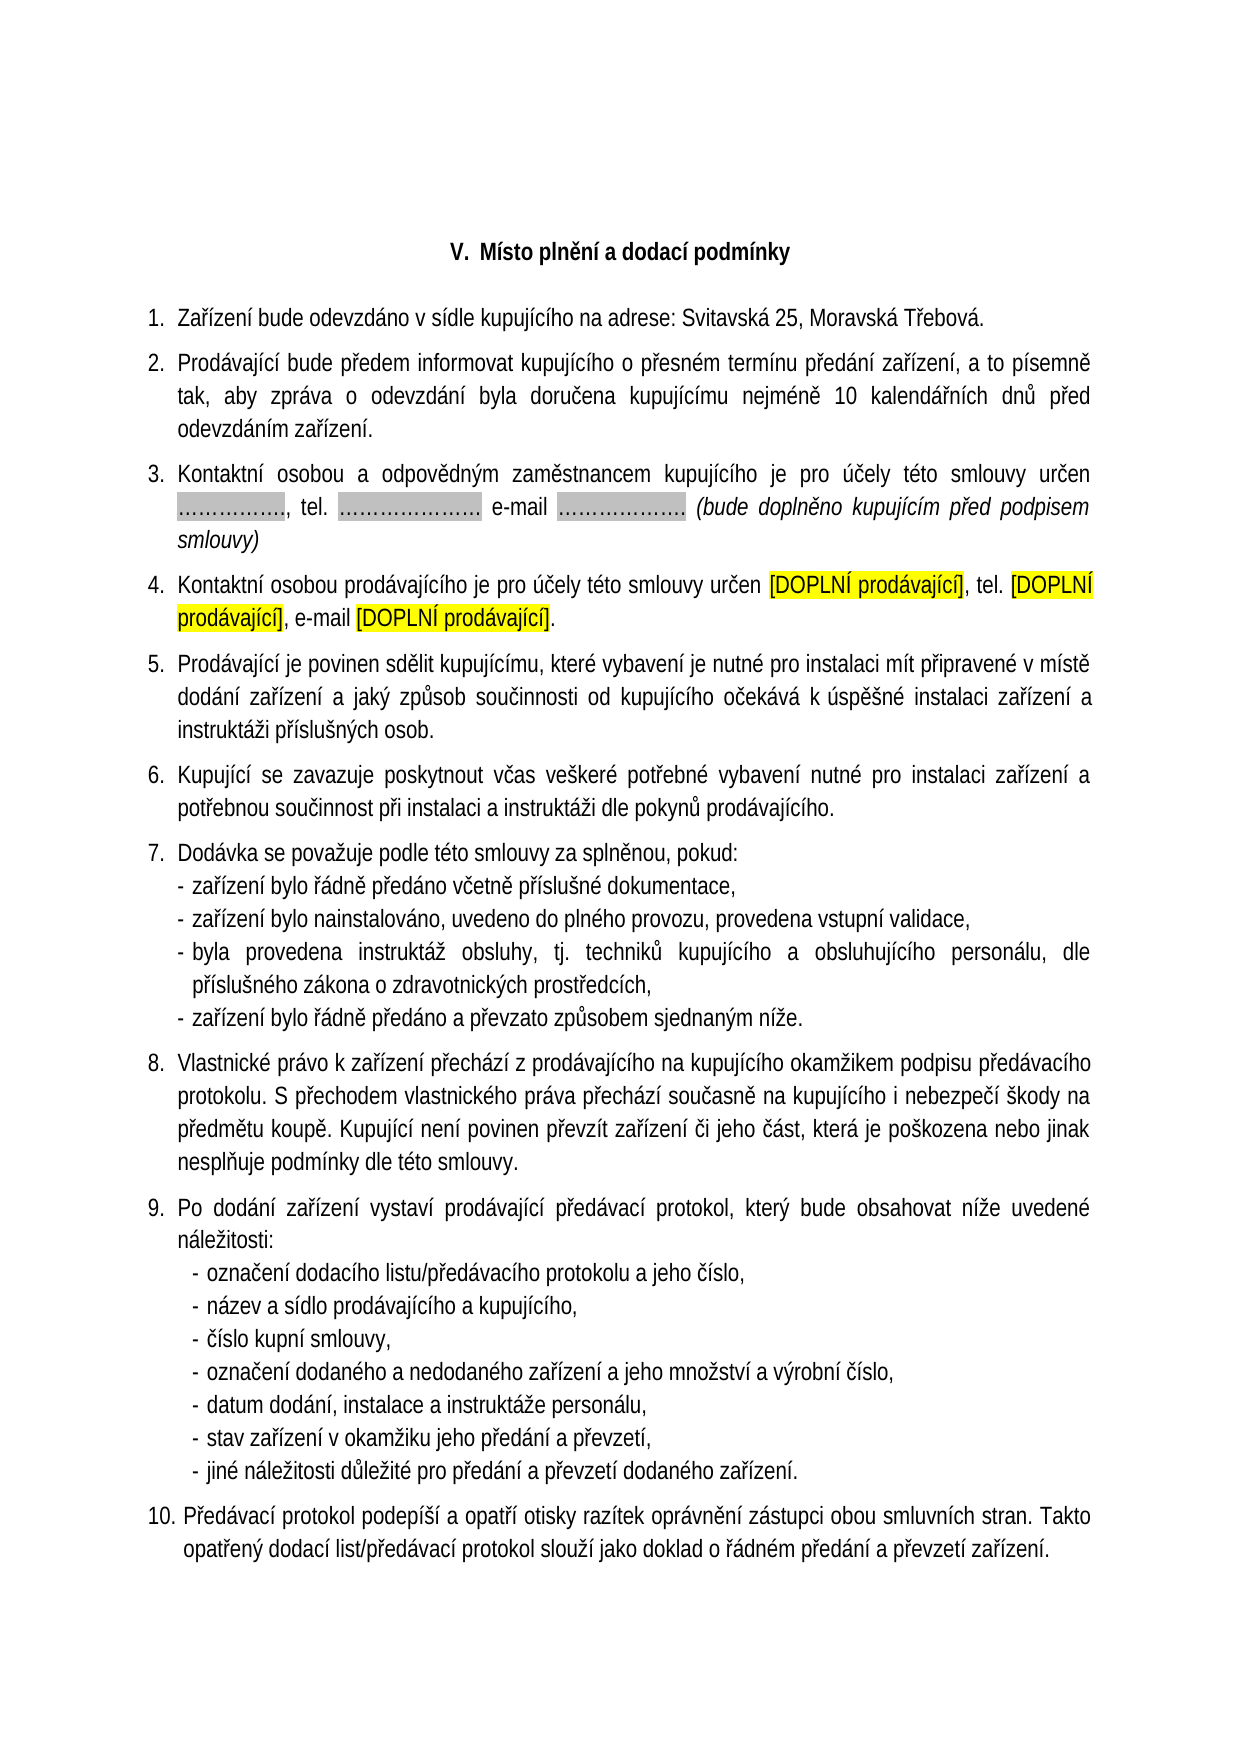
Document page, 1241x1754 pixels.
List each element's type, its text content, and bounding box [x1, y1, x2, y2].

list Po dodání zařízení vystaví prodávající předávací protokol, který bude obsahovat níže uvedené náležitosti: [148, 1193, 1093, 1254]
list Kupující se zavazuje poskytnout včas veškeré potřebné vybavení nutné pro instalaci zařízení a potřebnou součinnost při instalaci a instruktáži dle pokynů prodávajícího. [148, 760, 1093, 822]
list Předávací protokol podepíší a opatří otisky razítek oprávnění zástupci obou smluvních stran. Takto opatřený dodací list/předávací protokol slouží jako doklad o řádném předání a převzetí zařízení. [148, 1501, 1093, 1563]
list označení dodacího listu/předávacího protokolu a jeho číslo, [192, 1258, 1093, 1287]
list Dodávka se považuje podle této smlouvy za splněnou, pokud: [148, 838, 1093, 867]
list Zařízení bude odevzdáno v sídle kupujícího na adrese: Svitavská 25, Moravská Třebová. [148, 303, 1093, 331]
list jiné náležitosti důležité pro předání a převzetí dodaného zařízení. [192, 1456, 1093, 1484]
list datum dodání, instalace a instruktáže personálu, [192, 1390, 1093, 1419]
list název a sídlo prodávajícího a kupujícího, [192, 1291, 1093, 1320]
list označení dodaného a nedodaného zařízení a jeho množství a výrobní číslo, [192, 1357, 1093, 1386]
list Místo plnění a dodací podmínky [148, 237, 1093, 265]
list zařízení bylo řádně předáno včetně příslušné dokumentace, [177, 871, 1093, 900]
list zařízení bylo řádně předáno a převzato způsobem sjednaným níže. [177, 1003, 1093, 1032]
list Kontaktní osobou a odpovědným zaměstnancem kupujícího je pro účely této smlouvy určen ……………., tel. ………………… e-mail ………………. (bude doplněno kupujícím před podpisem smlouvy) [148, 459, 1093, 554]
list Kontaktní osobou prodávajícího je pro účely této smlouvy určen [DOPLNÍ prodávající], tel. [DOPLNÍ prodávající], e-mail [DOPLNÍ prodávající]. [148, 571, 1093, 632]
list Prodávající bude předem informovat kupujícího o přesném termínu předání zařízení, a to písemně tak, aby zpráva o odevzdání byla doručena kupujícímu nejméně 10 kalendářních dnů před odevzdáním zařízení. [148, 348, 1093, 442]
list stav zařízení v okamžiku jeho předání a převzetí, [192, 1423, 1093, 1452]
list číslo kupní smlouvy, [192, 1324, 1093, 1353]
list Prodávající je povinen sdělit kupujícímu, které vybavení je nutné pro instalaci mít připravené v místě dodání zařízení a jaký způsob součinnosti od kupujícího očekává k úspěšné instalaci zařízení a instruktáži příslušných osob. [148, 649, 1093, 743]
list byla provedena instruktáž obsluhy, tj. techniků kupujícího a obsluhujícího personálu, dle příslušného zákona o zdravotnických prostředcích, [177, 937, 1093, 999]
list zařízení bylo nainstalováno, uvedeno do plného provozu, provedena vstupní validace, [177, 904, 1093, 933]
list Vlastnické právo k zařízení přechází z prodávajícího na kupujícího okamžikem podpisu předávacího protokolu. S přechodem vlastnického práva přechází současně na kupujícího i nebezpečí škody na předmětu koupě. Kupující není povinen převzít zařízení či jeho část, která je poškozena nebo jinak nesplňuje podmínky dle této smlouvy. [148, 1048, 1093, 1176]
